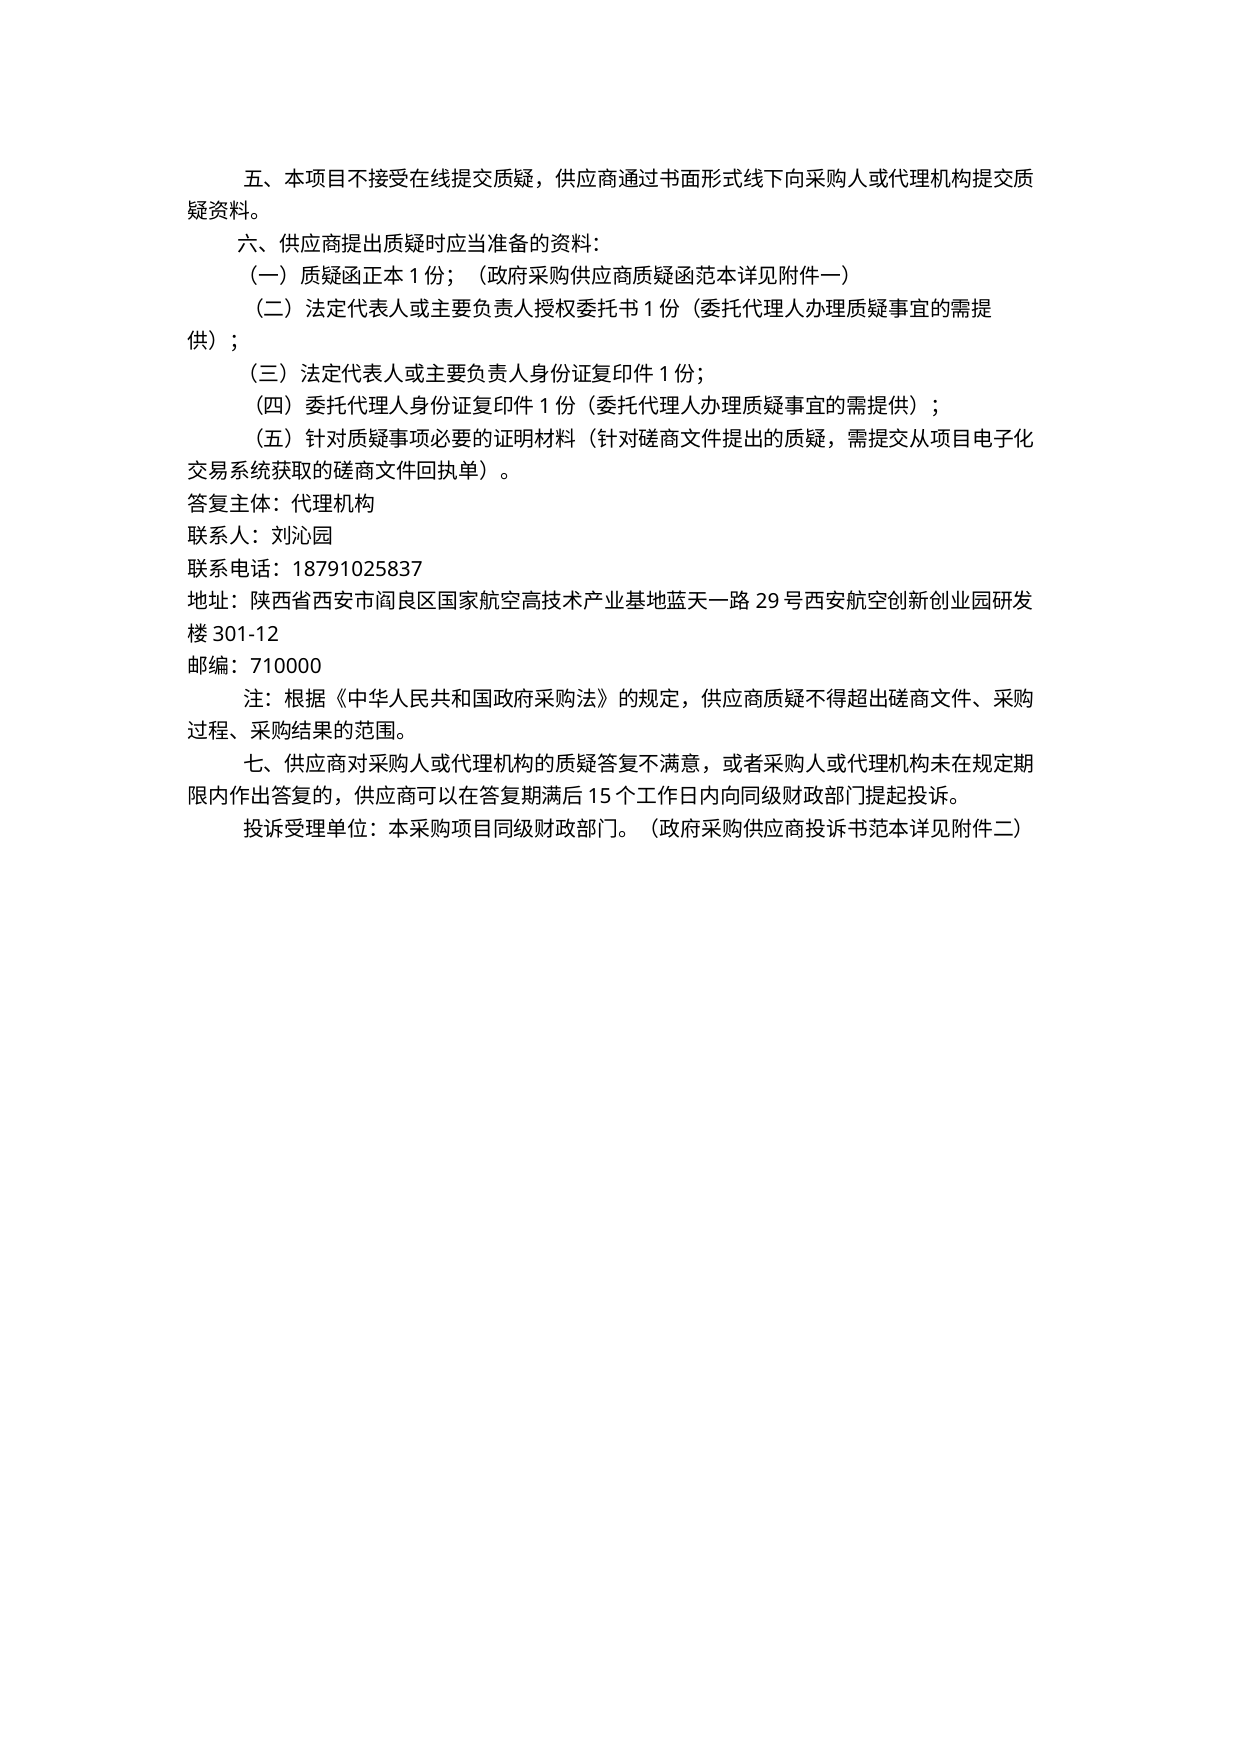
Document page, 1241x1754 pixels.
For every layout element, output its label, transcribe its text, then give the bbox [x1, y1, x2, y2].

text 答复主体：代理机构 [187, 487, 1053, 519]
text （一）质疑函正本1份；（政府采购供应商质疑函范本详见附件一） [187, 259, 1053, 292]
text （五）针对质疑事项必要的证明材料（针对磋商文件提出的质疑，需提交从项目电子化交易系统获取的磋商文件回执单）。 [187, 422, 1053, 487]
text 联系人：刘沁园 [187, 519, 1053, 552]
text 注：根据《中华人民共和国政府采购法》的规定，供应商质疑不得超出磋商文件、采购过程、采购结果的范围。 [187, 682, 1053, 747]
text 六、供应商提出质疑时应当准备的资料： [187, 227, 1053, 259]
text 投诉受理单位：本采购项目同级财政部门。（政府采购供应商投诉书范本详见附件二） [187, 812, 1053, 844]
text 五、本项目不接受在线提交质疑，供应商通过书面形式线下向采购人或代理机构提交质疑资料。 [187, 162, 1053, 227]
text 七、供应商对采购人或代理机构的质疑答复不满意，或者采购人或代理机构未在规定期限内作出答复的，供应商可以在答复期满后15个工作日内向同级财政部门提起投诉。 [187, 747, 1053, 812]
text 地址：陕西省西安市阎良区国家航空高技术产业基地蓝天一路 29号西安航空创新创业园研发楼301-12 [187, 584, 1053, 649]
text 邮编：710000 [187, 649, 1053, 682]
text （二）法定代表人或主要负责人授权委托书1份（委托代理人办理质疑事宜的需提供）； [187, 292, 1053, 357]
text 联系电话：18791025837 [187, 552, 1053, 584]
text （四）委托代理人身份证复印件1份（委托代理人办理质疑事宜的需提供）； [187, 389, 1053, 422]
text （三）法定代表人或主要负责人身份证复印件1份； [187, 357, 1053, 389]
